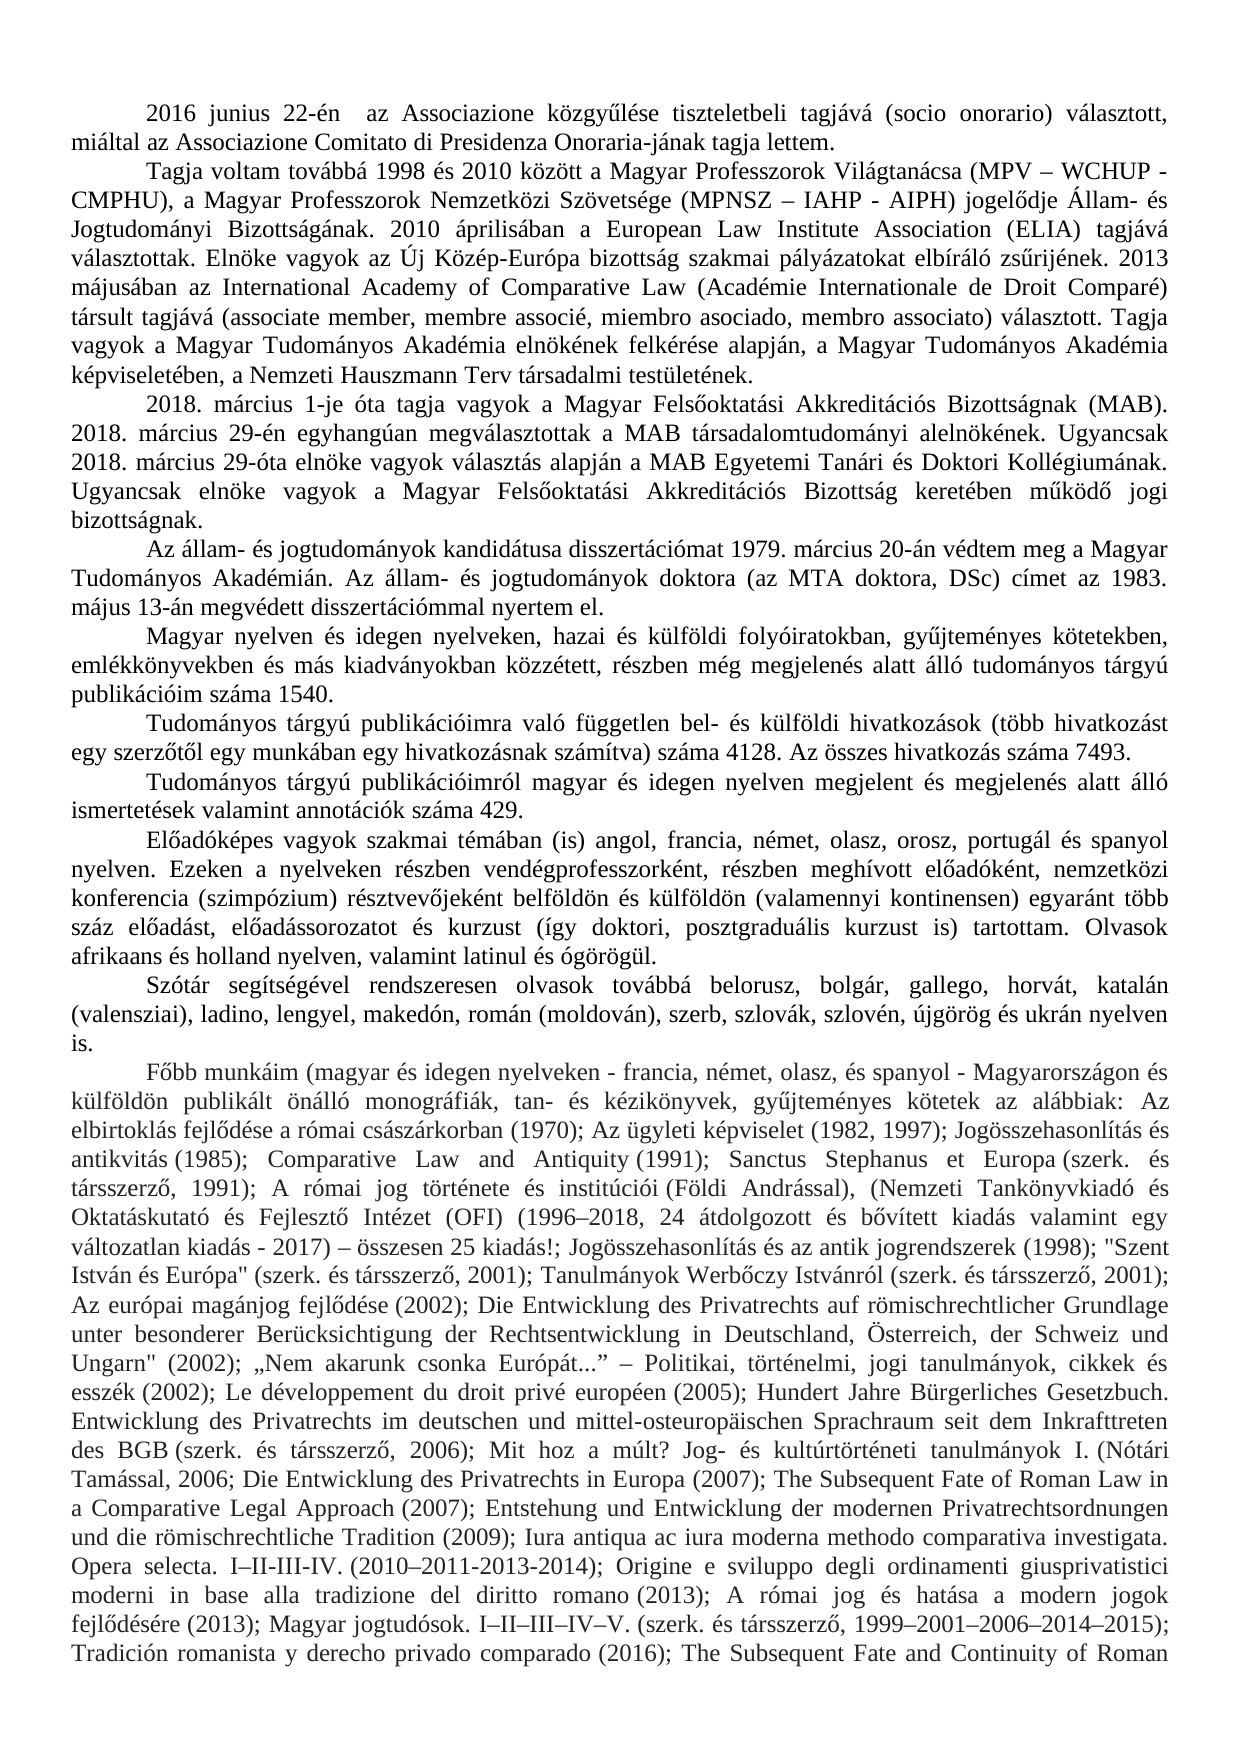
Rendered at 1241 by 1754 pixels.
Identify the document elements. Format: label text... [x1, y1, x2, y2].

text Előadóképes vagyok szakmai témában (is) angol, francia, német, olasz, orosz, portugál és spanyol nyelven. Ezeken a nyelveken részben vendégprofesszorként, részben meghívott előadóként, nemzetközi konferencia (szimpózium) résztvevőjeként belföldön és külföldön (valamennyi kontinensen) egyaránt több száz előadást, előadássorozatot és kurzust (így doktori, posztgraduális kurzust is) tartottam. Olvasok afrikaans és holland nyelven, valamint latinul és ógörögül. [71, 824, 1169, 970]
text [71, 1057, 1169, 1667]
text Magyar nyelven és idegen nyelveken, hazai és külföldi folyóiratokban, gyűjteményes kötetekben, emlékkönyvekben és más kiadványokban közzétett, részben még megjelenés alatt álló tudományos tárgyú publikációim száma 1540. [71, 621, 1169, 708]
text 2016 junius 22-én az Associazione közgyűlése tiszteletbeli tagjává (socio onorario) választott, miáltal az Associazione Comitato di Presidenza Onoraria-jának tagja lettem. [71, 98, 1169, 156]
text Az állam- és jogtudományok kandidátusa disszertációmat 1979. március 20-án védtem meg a Magyar Tudományos Akadémián. Az állam- és jogtudományok doktora (az MTA doktora, DSc) címet az 1983. május 13-án megvédett disszertációmmal nyertem el. [71, 534, 1169, 621]
text Tagja voltam továbbá 1998 és 2010 között a Magyar Professzorok Világtanácsa (MPV – WCHUP - CMPHU), a Magyar Professzorok Nemzetközi Szövetsége (MPNSZ – IAHP - AIPH) jogelődje Állam- és Jogtudományi Bizottságának. 2010 áprilisában a European Law Institute Association (ELIA) tagjává választottak. Elnöke vagyok az Új Közép-Európa bizottság szakmai pályázatokat elbíráló zsűrijének. 2013 májusában az International Academy of Comparative Law (Académie Internationale de Droit Comparé) társult tagjává (associate member, membre associé, miembro asociado, membro associato) választott. Tagja vagyok a Magyar Tudományos Akadémia elnökének felkérése alapján, a Magyar Tudományos Akadémia képviseletében, a Nemzeti Hauszmann Terv társadalmi testületének. [71, 156, 1169, 388]
text Szótár segítségével rendszeresen olvasok továbbá belorusz, bolgár, gallego, horvát, katalán (valensziai), ladino, lengyel, makedón, román (moldován), szerb, szlovák, szlovén, újgörög és ukrán nyelven is. [71, 970, 1169, 1057]
text Tudományos tárgyú publikációimról magyar és idegen nyelven megjelent és megjelenés alatt álló ismertetések valamint annotációk száma 429. [71, 766, 1169, 824]
text Tudományos tárgyú publikációimra való független bel- és külföldi hivatkozások (több hivatkozást egy szerzőtől egy munkában egy hivatkozásnak számítva) száma 4128. Az összes hivatkozás száma 7493. [71, 708, 1169, 766]
text 2018. március 1-je óta tagja vagyok a Magyar Felsőoktatási Akkreditációs Bizottságnak (MAB). 2018. március 29-én egyhangúan megválasztottak a MAB társadalomtudományi alelnökének. Ugyancsak 2018. március 29-óta elnöke vagyok választás alapján a MAB Egyetemi Tanári és Doktori Kollégiumának. Ugyancsak elnöke vagyok a Magyar Felsőoktatási Akkreditációs Bizottság keretében működő jogi bizottságnak. [71, 388, 1169, 534]
